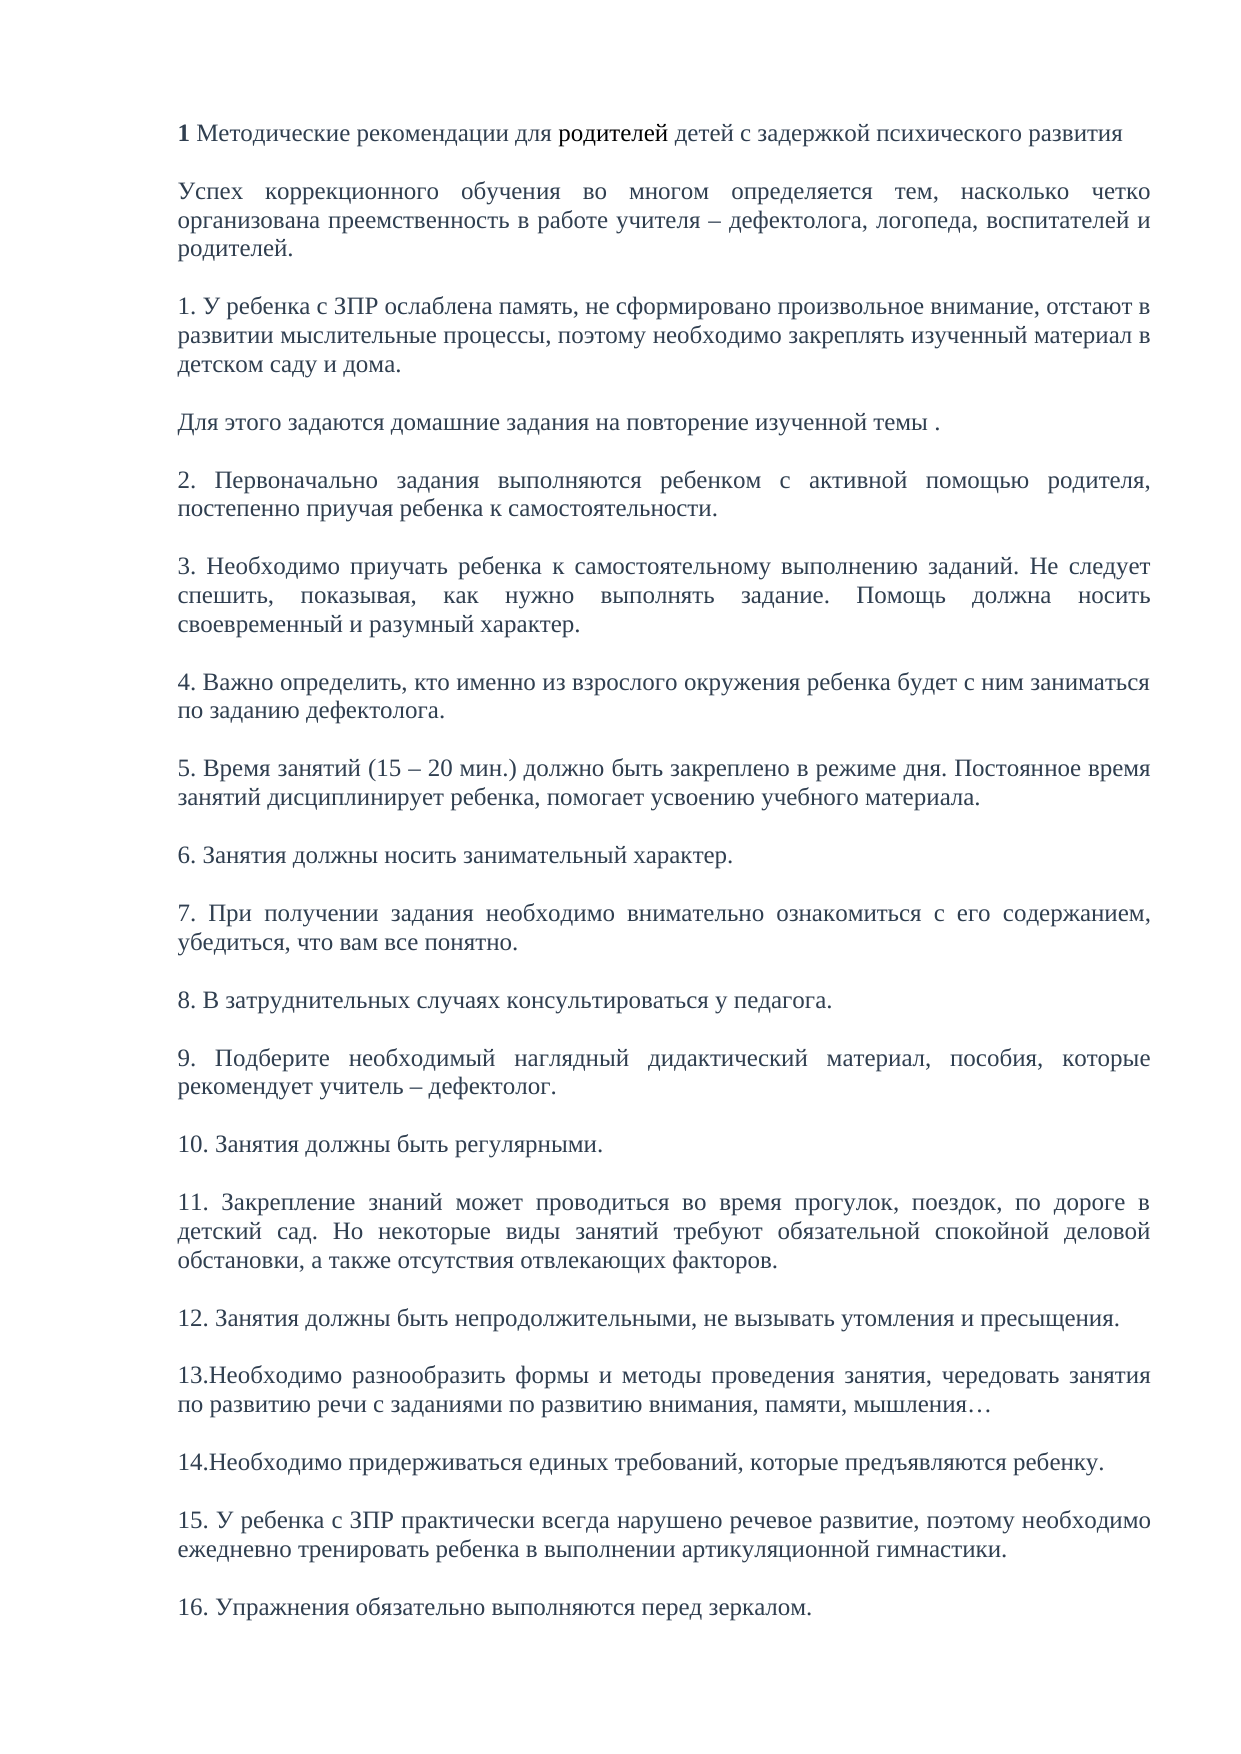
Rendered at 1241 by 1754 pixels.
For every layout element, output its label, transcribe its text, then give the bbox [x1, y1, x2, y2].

text 10. Занятия должны быть регулярными. [177, 1129, 1152, 1158]
text 15. У ребенка с ЗПР практически всегда нарушено речевое развитие, поэтому необходимо ежедневно тренировать ребенка в выполнении артикуляционной гимнастики. [177, 1505, 1152, 1563]
text 8. В затруднительных случаях консультироваться у педагога. [177, 985, 1152, 1013]
text 1. У ребенка с ЗПР ослаблена память, не сформировано произвольное внимание, отстают в развитии мыслительные процессы, поэтому необходимо закреплять изученный материал в детском саду и дома. [177, 291, 1152, 378]
text 16. Упражнения обязательно выполняются перед зеркалом. [177, 1592, 1152, 1621]
text Для этого задаются домашние задания на повторение изученной темы . [177, 407, 1152, 436]
text 4. Важно определить, кто именно из взрослого окружения ребенка будет с ним заниматься по заданию дефектолога. [177, 667, 1152, 724]
text 7. При получении задания необходимо внимательно ознакомиться с его содержанием, убедиться, что вам все понятно. [177, 898, 1152, 956]
text 5. Время занятий (15 – 20 мин.) должно быть закреплено в режиме дня. Постоянное время занятий дисциплинирует ребенка, помогает усвоению учебного материала. [177, 753, 1152, 811]
text 6. Занятия должны носить занимательный характер. [177, 840, 1152, 869]
text 14.Необходимо придерживаться единых требований, которые предъявляются ребенку. [177, 1447, 1152, 1476]
text 3. Необходимо приучать ребенка к самостоятельному выполнению заданий. Не следует спешить, показывая, как нужно выполнять задание. Помощь должна носить своевременный и разумный характер. [177, 551, 1152, 638]
text 1 Методические рекомендации для родителей детей с задержкой психического развития [177, 118, 1152, 147]
text 2. Первоначально задания выполняются ребенком с активной помощью родителя, постепенно приучая ребенка к самостоятельности. [177, 465, 1152, 522]
text Успех коррекционного обучения во многом определяется тем, насколько четко организована преемственность в работе учителя – дефектолога, логопеда, воспитателей и родителей. [177, 176, 1152, 262]
text 13.Необходимо разнообразить формы и методы проведения занятия, чередовать занятия по развитию речи с заданиями по развитию внимания, памяти, мышления… [177, 1361, 1152, 1418]
text 12. Занятия должны быть непродолжительными, не вызывать утомления и пресыщения. [177, 1303, 1152, 1331]
text 9. Подберите необходимый наглядный дидактический материал, пособия, которые рекомендует учитель – дефектолог. [177, 1043, 1152, 1100]
text 11. Закрепление знаний может проводиться во время прогулок, поездок, по дороге в детский сад. Но некоторые виды занятий требуют обязательной спокойной деловой обстановки, а также отсутствия отвлекающих факторов. [177, 1187, 1152, 1273]
